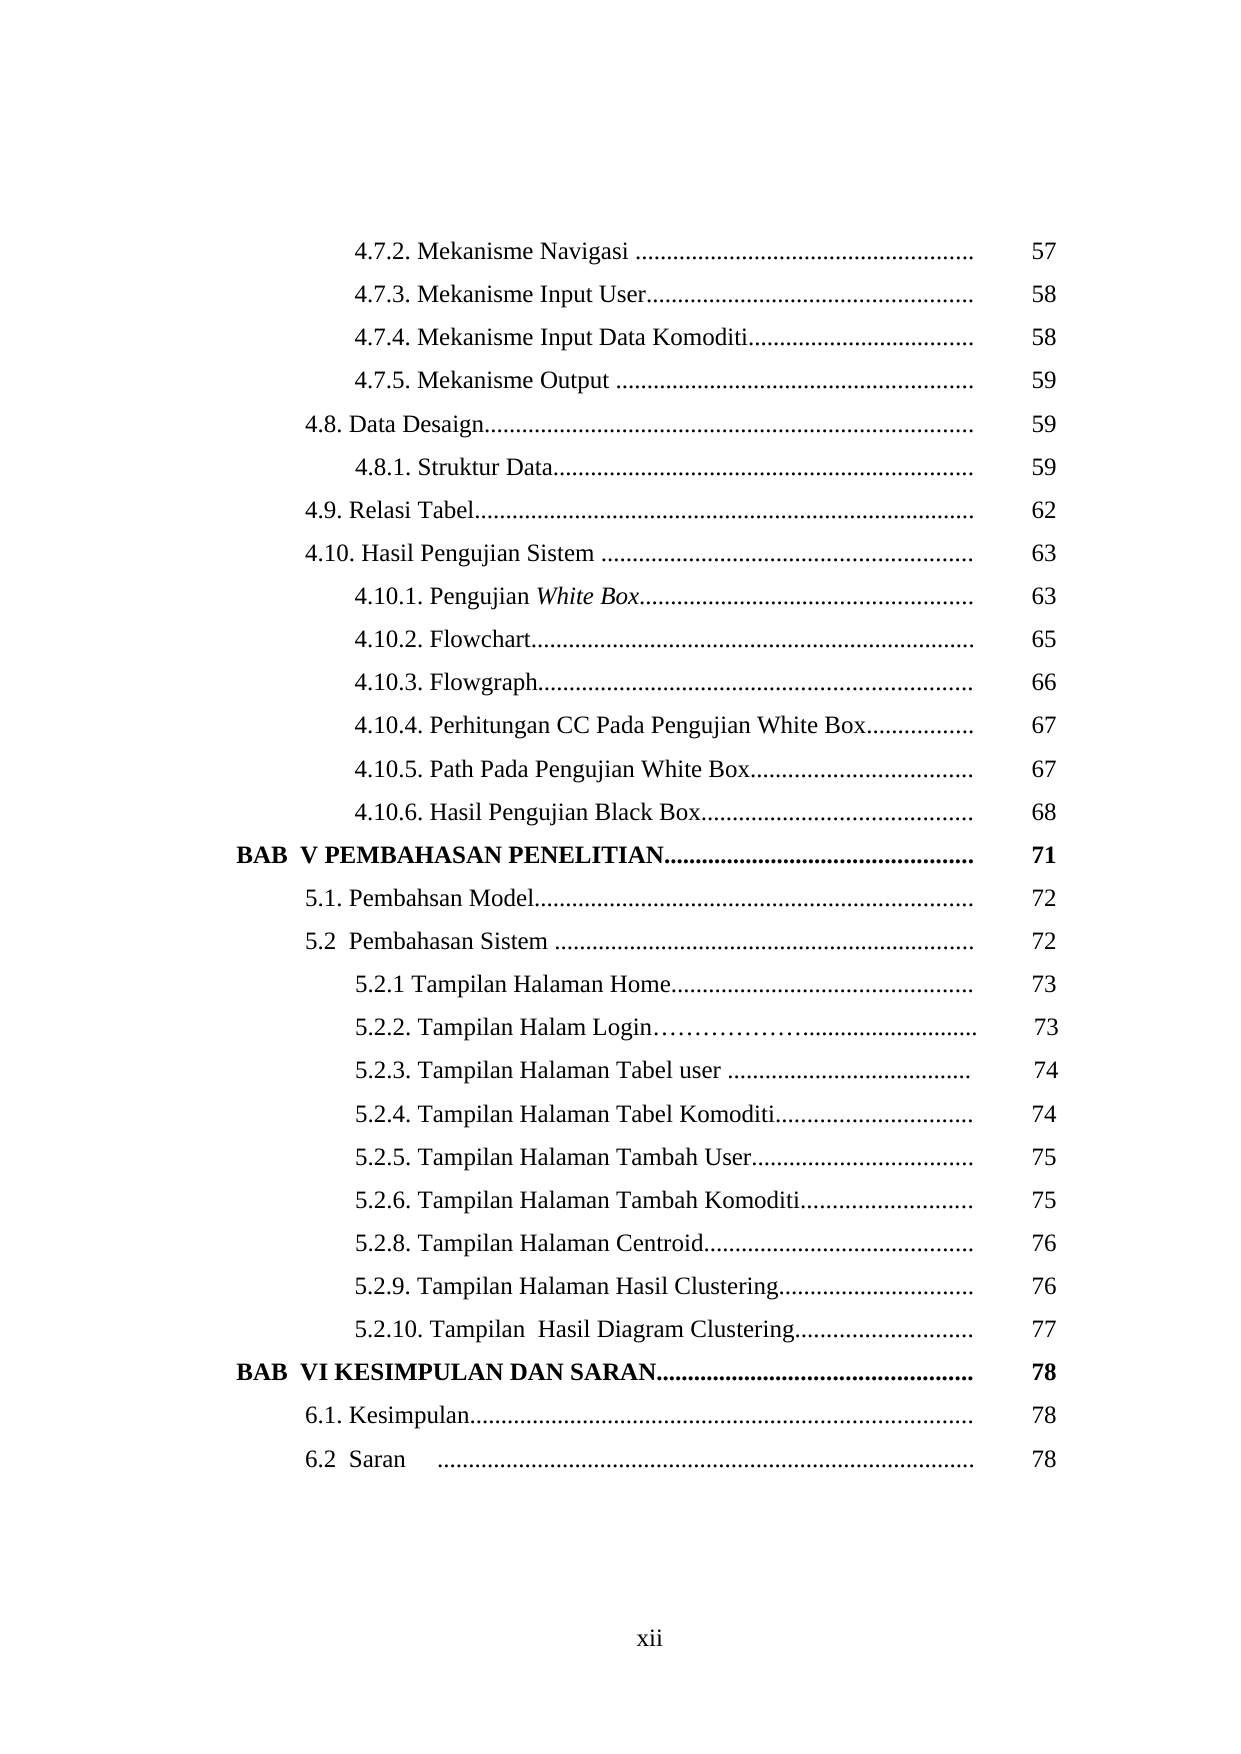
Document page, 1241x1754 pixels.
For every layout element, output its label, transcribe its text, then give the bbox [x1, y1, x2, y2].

list 4.8.1. Struktur Data 59 [236, 452, 1063, 481]
list 5.2.3. Tampilan Halaman Tabel user ....................................... 74 [236, 1056, 1063, 1084]
list 5.2.9. Tampilan Halaman Hasil Clustering 76 [236, 1271, 1063, 1300]
list 5.2.4. Tampilan Halaman Tabel Komoditi 74 [236, 1099, 1063, 1127]
list 4.7.3. Mekanisme Input User 58 [236, 279, 1063, 308]
list 4.9. Relasi Tabel 62 [236, 495, 1063, 524]
list 6.2 Saran 78 [236, 1444, 1063, 1472]
list 5.2.6. Tampilan Halaman Tambah Komoditi 75 [236, 1185, 1063, 1214]
list 5.2.1 Tampilan Halaman Home 73 [236, 969, 1063, 998]
list 4.10.4. Perhitungan CC Pada Pengujian White Box 67 [236, 711, 1063, 739]
list BAB VI KESIMPULAN DAN SARAN 78 [236, 1357, 1063, 1386]
list 5.2.2. Tampilan Halam Login………………............................ 73 [236, 1012, 1063, 1041]
list 4.7.5. Mekanisme Output 59 [236, 366, 1063, 394]
list 4.10. Hasil Pengujian Sistem 63 [236, 538, 1063, 567]
list 4.7.2. Mekanisme Navigasi 57 [236, 236, 1063, 265]
list 6.1. Kesimpulan 78 [236, 1401, 1063, 1429]
list 4.10.1. Pengujian White Box 63 [236, 581, 1063, 610]
list 5.2.8. Tampilan Halaman Centroid 76 [236, 1228, 1063, 1257]
list 4.10.2. Flowchart 65 [236, 624, 1063, 653]
list 4.10.5. Path Pada Pengujian White Box 67 [236, 754, 1063, 782]
list 5.2.10. Tampilan Hasil Diagram Clustering 77 [236, 1314, 1063, 1343]
list 4.7.4. Mekanisme Input Data Komoditi 58 [236, 322, 1063, 351]
list 4.10.6. Hasil Pengujian Black Box 68 [236, 797, 1063, 826]
list 5.2.5. Tampilan Halaman Tambah User 75 [236, 1142, 1063, 1171]
list BAB V PEMBAHASAN PENELITIAN 71 [236, 840, 1063, 869]
list 5.1. Pembahsan Model 72 [236, 883, 1063, 912]
list 4.8. Data Desaign 59 [236, 409, 1063, 437]
list 4.10.3. Flowgraph 66 [236, 667, 1063, 696]
list 5.2 Pembahasan Sistem 72 [236, 926, 1063, 955]
